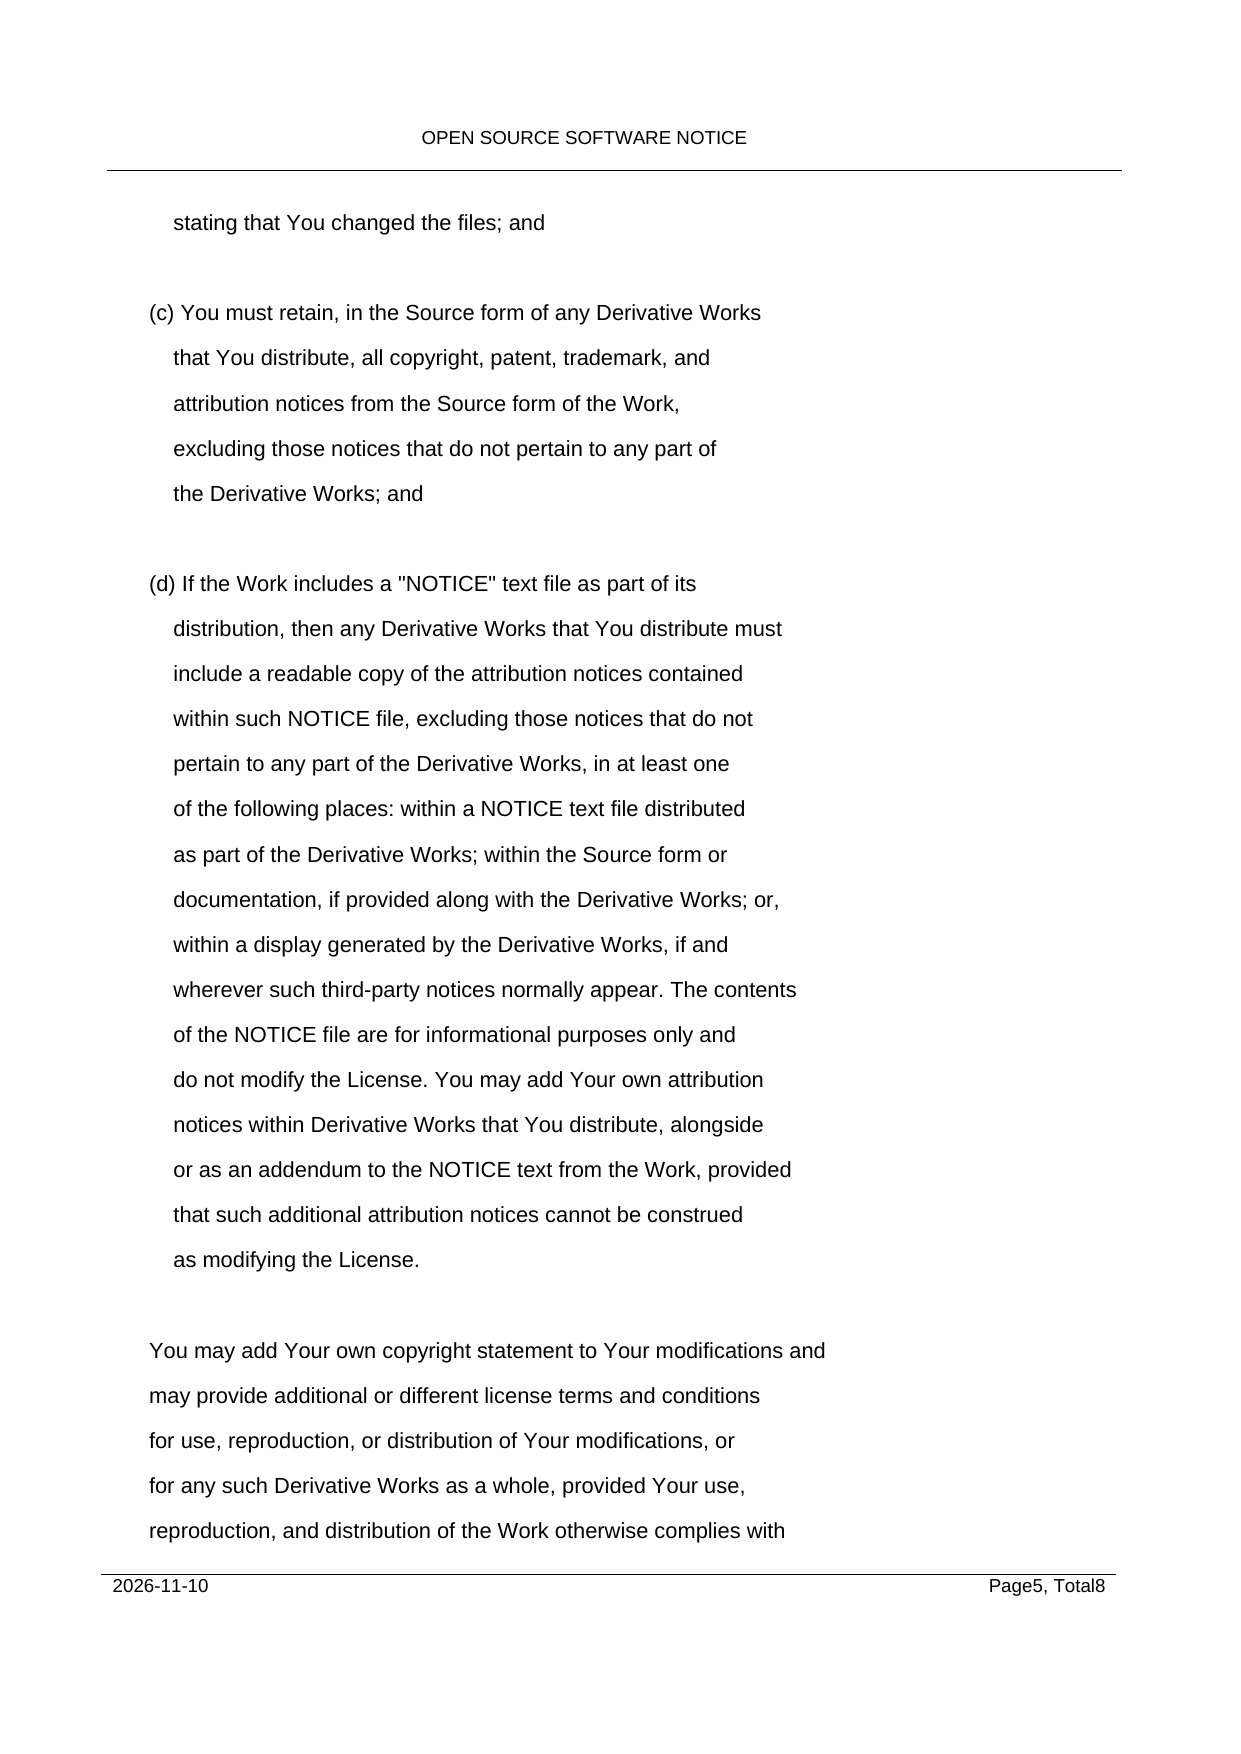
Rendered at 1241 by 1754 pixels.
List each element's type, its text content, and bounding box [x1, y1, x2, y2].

text for any such Derivative Works as a whole, provided Your use, [112, 1469, 1128, 1502]
text (d) If the Work includes a "NOTICE" text file as part of its [112, 567, 1128, 600]
text within such NOTICE file, excluding those notices that do not [112, 702, 1128, 735]
text pertain to any part of the Derivative Works, in at least one [112, 748, 1128, 780]
text of the following places: within a NOTICE text file distributed [112, 793, 1128, 825]
text do not modify the License. You may add Your own attribution [112, 1063, 1128, 1096]
text stating that You changed the files; and [112, 206, 1128, 239]
text or as an addendum to the NOTICE text from the Work, provided [112, 1153, 1128, 1186]
text may provide additional or different license terms and conditions [112, 1379, 1128, 1412]
text documentation, if provided along with the Derivative Works; or, [112, 883, 1128, 915]
text within a display generated by the Derivative Works, if and [112, 928, 1128, 961]
text for use, reproduction, or distribution of Your modifications, or [112, 1424, 1128, 1457]
text that You distribute, all copyright, patent, trademark, and [112, 342, 1128, 374]
text the Derivative Works; and [112, 477, 1128, 509]
text as part of the Derivative Works; within the Source form or [112, 838, 1128, 870]
text attribution notices from the Source form of the Work, [112, 387, 1128, 419]
text You may add Your own copyright statement to Your modifications and [112, 1334, 1128, 1366]
text notices within Derivative Works that You distribute, alongside [112, 1108, 1128, 1141]
text wherever such third-party notices normally appear. The contents [112, 973, 1128, 1006]
text excluding those notices that do not pertain to any part of [112, 432, 1128, 464]
text of the NOTICE file are for informational purposes only and [112, 1018, 1128, 1051]
text include a readable copy of the attribution notices contained [112, 657, 1128, 690]
text that such additional attribution notices cannot be construed [112, 1199, 1128, 1231]
text (c) You must retain, in the Source form of any Derivative Works [112, 297, 1128, 329]
text as modifying the License. [112, 1244, 1128, 1276]
text reproduction, and distribution of the Work otherwise complies with [112, 1514, 1128, 1547]
text distribution, then any Derivative Works that You distribute must [112, 612, 1128, 645]
